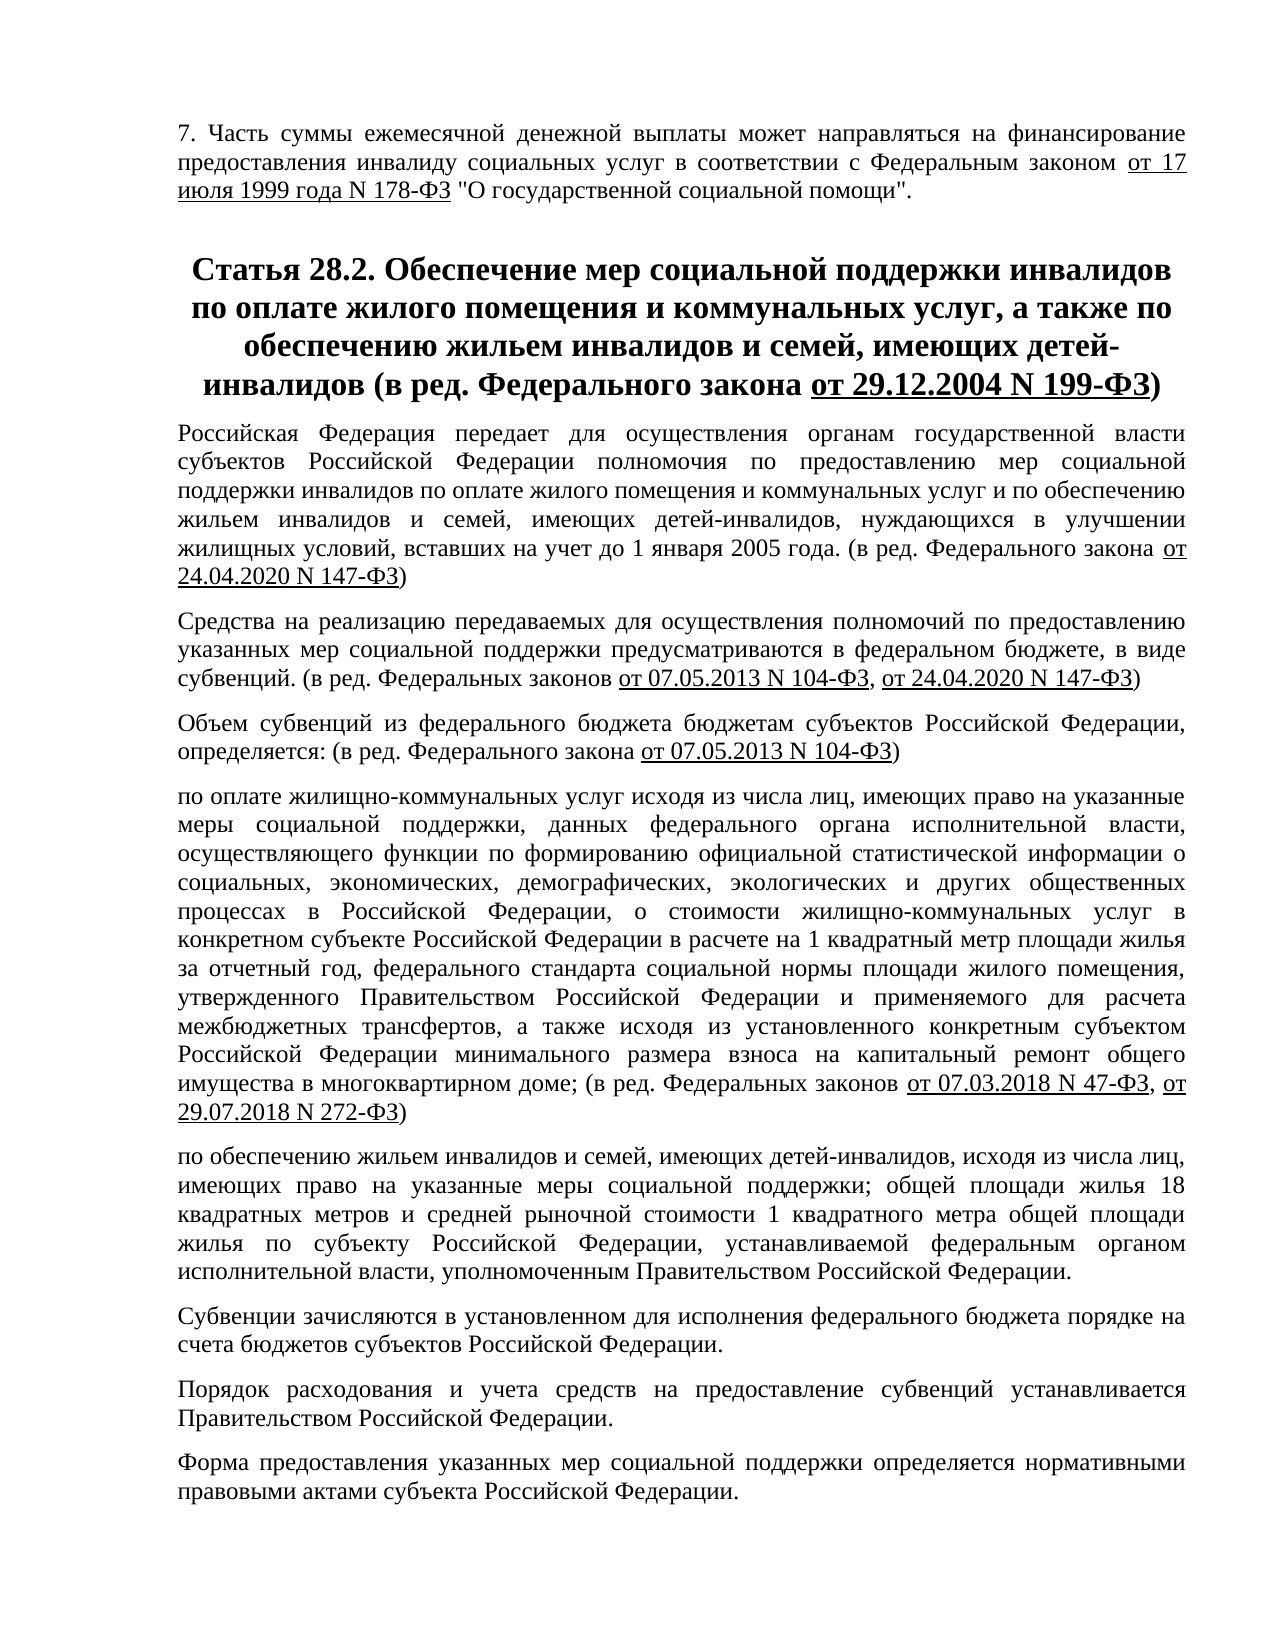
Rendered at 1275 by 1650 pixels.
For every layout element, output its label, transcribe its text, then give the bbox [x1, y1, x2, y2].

text Объем субвенций из федерального бюджета бюджетам субъектов Российской Федерации, определяется: (в ред. Федерального закона от 07.05.2013 N 104-ФЗ) [177, 708, 1186, 765]
text Порядок расходования и учета средств на предоставление субвенций устанавливается Правительством Российской Федерации. [177, 1374, 1186, 1431]
text Статья 28.2. Обеспечение мер социальной поддержки инвалидов по оплате жилого помещения и коммунальных услуг, а также по обеспечению жильем инвалидов и семей, имеющих детей-инвалидов (в ред. Федерального закона от 29.12.2004 N 199-ФЗ) [177, 249, 1186, 402]
text Средства на реализацию передаваемых для осуществления полномочий по предоставлению указанных мер социальной поддержки предусматриваются в федеральном бюджете, в виде субвенций. (в ред. Федеральных законов от 07.05.2013 N 104-ФЗ, от 24.04.2020 N 147-ФЗ) [177, 606, 1186, 692]
text 7. Часть суммы ежемесячной денежной выплаты может направляться на финансирование предоставления инвалиду социальных услуг в соответствии с Федеральным законом от 17 июля 1999 года N 178-ФЗ "О государственной социальной помощи". [177, 118, 1186, 204]
text Российская Федерация передает для осуществления органам государственной власти субъектов Российской Федерации полномочия по предоставлению мер социальной поддержки инвалидов по оплате жилого помещения и коммунальных услуг и по обеспечению жильем инвалидов и семей, имеющих детей-инвалидов, нуждающихся в улучшении жилищных условий, вставших на учет до 1 января 2005 года. (в ред. Федерального закона от 24.04.2020 N 147-ФЗ) [177, 418, 1186, 590]
text по обеспечению жильем инвалидов и семей, имеющих детей-инвалидов, исходя из числа лиц, имеющих право на указанные меры социальной поддержки; общей площади жилья 18 квадратных метров и средней рыночной стоимости 1 квадратного метра общей площади жилья по субъекту Российской Федерации, устанавливаемой федеральным органом исполнительной власти, уполномоченным Правительством Российской Федерации. [177, 1141, 1186, 1285]
text по оплате жилищно-коммунальных услуг исходя из числа лиц, имеющих право на указанные меры социальной поддержки, данных федерального органа исполнительной власти, осуществляющего функции по формированию официальной статистической информации о социальных, экономических, демографических, экологических и других общественных процессах в Российской Федерации, о стоимости жилищно-коммунальных услуг в конкретном субъекте Российской Федерации в расчете на 1 квадратный метр площади жилья за отчетный год, федерального стандарта социальной нормы площади жилого помещения, утвержденного Правительством Российской Федерации и применяемого для расчета межбюджетных трансфертов, а также исходя из установленного конкретным субъектом Российской Федерации минимального размера взноса на капитальный ремонт общего имущества в многоквартирном доме; (в ред. Федеральных законов от 07.03.2018 N 47-ФЗ, от 29.07.2018 N 272-ФЗ) [177, 781, 1186, 1126]
text Субвенции зачисляются в установленном для исполнения федерального бюджета порядке на счета бюджетов субъектов Российской Федерации. [177, 1301, 1186, 1358]
text Форма предоставления указанных мер социальной поддержки определяется нормативными правовыми актами субъекта Российской Федерации. [177, 1447, 1186, 1504]
